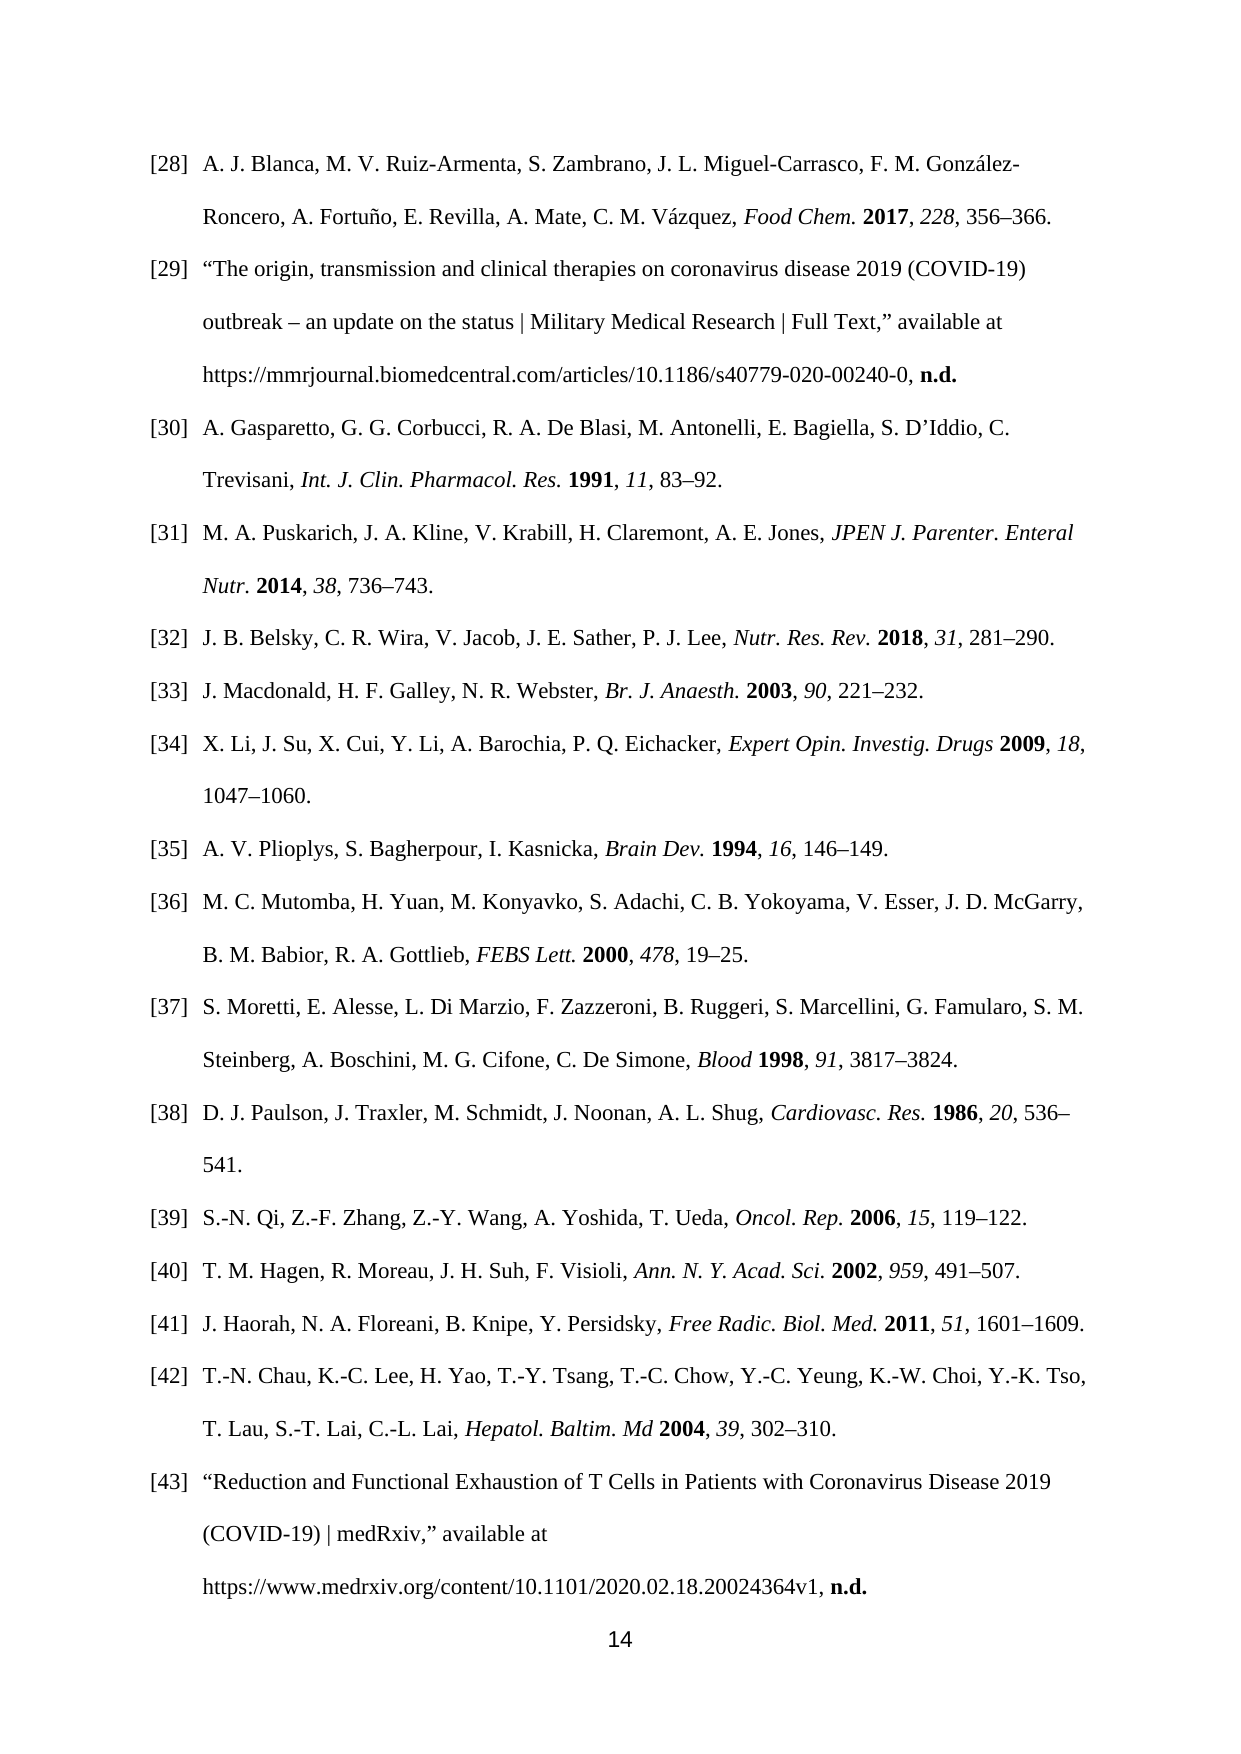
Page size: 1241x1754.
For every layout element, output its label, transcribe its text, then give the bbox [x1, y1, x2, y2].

text [41] J. Haorah, N. A. Floreani, B. Knipe, Y. Persidsky, Free Radic. Biol. Med. 2011, 51, 1601–1609. [150, 1309, 1090, 1336]
text [40] T. M. Hagen, R. Moreau, J. H. Suh, F. Visioli, Ann. N. Y. Acad. Sci. 2002, 959, 491–507. [150, 1257, 1090, 1283]
text [34] X. Li, J. Su, X. Cui, Y. Li, A. Barochia, P. Q. Eichacker, Expert Opin. Investig. Drugs 2009, 18, 1047–1060. [150, 730, 1090, 809]
text [37] S. Moretti, E. Alesse, L. Di Marzio, F. Zazzeroni, B. Ruggeri, S. Marcellini, G. Famularo, S. M. Steinberg, A. Boschini, M. G. Cifone, C. De Simone, Blood 1998, 91, 3817–3824. [150, 993, 1090, 1072]
text [39] S.-N. Qi, Z.-F. Zhang, Z.-Y. Wang, A. Yoshida, T. Ueda, Oncol. Rep. 2006, 15, 119–122. [150, 1204, 1090, 1231]
text [30] A. Gasparetto, G. G. Corbucci, R. A. De Blasi, M. Antonelli, E. Bagiella, S. D’Iddio, C. Trevisani, Int. J. Clin. Pharmacol. Res. 1991, 11, 83–92. [150, 413, 1090, 493]
text [32] J. B. Belsky, C. R. Wira, V. Jacob, J. E. Sather, P. J. Lee, Nutr. Res. Rev. 2018, 31, 281–290. [150, 624, 1090, 651]
text [31] M. A. Puskarich, J. A. Kline, V. Krabill, H. Claremont, A. E. Jones, JPEN J. Parenter. Enteral Nutr. 2014, 38, 736–743. [150, 519, 1090, 598]
text [42] T.-N. Chau, K.-C. Lee, H. Yao, T.-Y. Tsang, T.-C. Chow, Y.-C. Yeung, K.-W. Choi, Y.-K. Tso, T. Lau, S.-T. Lai, C.-L. Lai, Hepatol. Baltim. Md 2004, 39, 302–310. [150, 1362, 1090, 1441]
text [36] M. C. Mutomba, H. Yuan, M. Konyavko, S. Adachi, C. B. Yokoyama, V. Esser, J. D. McGarry, B. M. Babior, R. A. Gottlieb, FEBS Lett. 2000, 478, 19–25. [150, 888, 1090, 967]
text [29] “The origin, transmission and clinical therapies on coronavirus disease 2019 (COVID-19) outbreak – an update on the status | Military Medical Research | Full Text,” available at https://mmrjournal.biomedcentral.com/articles/10.1186/s40779-020-00240-0, n.d. [150, 255, 1090, 387]
text [35] A. V. Plioplys, S. Bagherpour, I. Kasnicka, Brain Dev. 1994, 16, 146–149. [150, 835, 1090, 862]
text [43] “Reduction and Functional Exhaustion of T Cells in Patients with Coronavirus Disease 2019 (COVID-19) | medRxiv,” available at https://www.medrxiv.org/content/10.1101/2020.02.18.20024364v1, n.d. [150, 1468, 1090, 1599]
text [38] D. J. Paulson, J. Traxler, M. Schmidt, J. Noonan, A. L. Shug, Cardiovasc. Res. 1986, 20, 536–541. [150, 1099, 1090, 1178]
text [28] A. J. Blanca, M. V. Ruiz-Armenta, S. Zambrano, J. L. Miguel-Carrasco, F. M. González-Roncero, A. Fortuño, E. Revilla, A. Mate, C. M. Vázquez, Food Chem. 2017, 228, 356–366. [150, 150, 1090, 229]
text [33] J. Macdonald, H. F. Galley, N. R. Webster, Br. J. Anaesth. 2003, 90, 221–232. [150, 677, 1090, 703]
